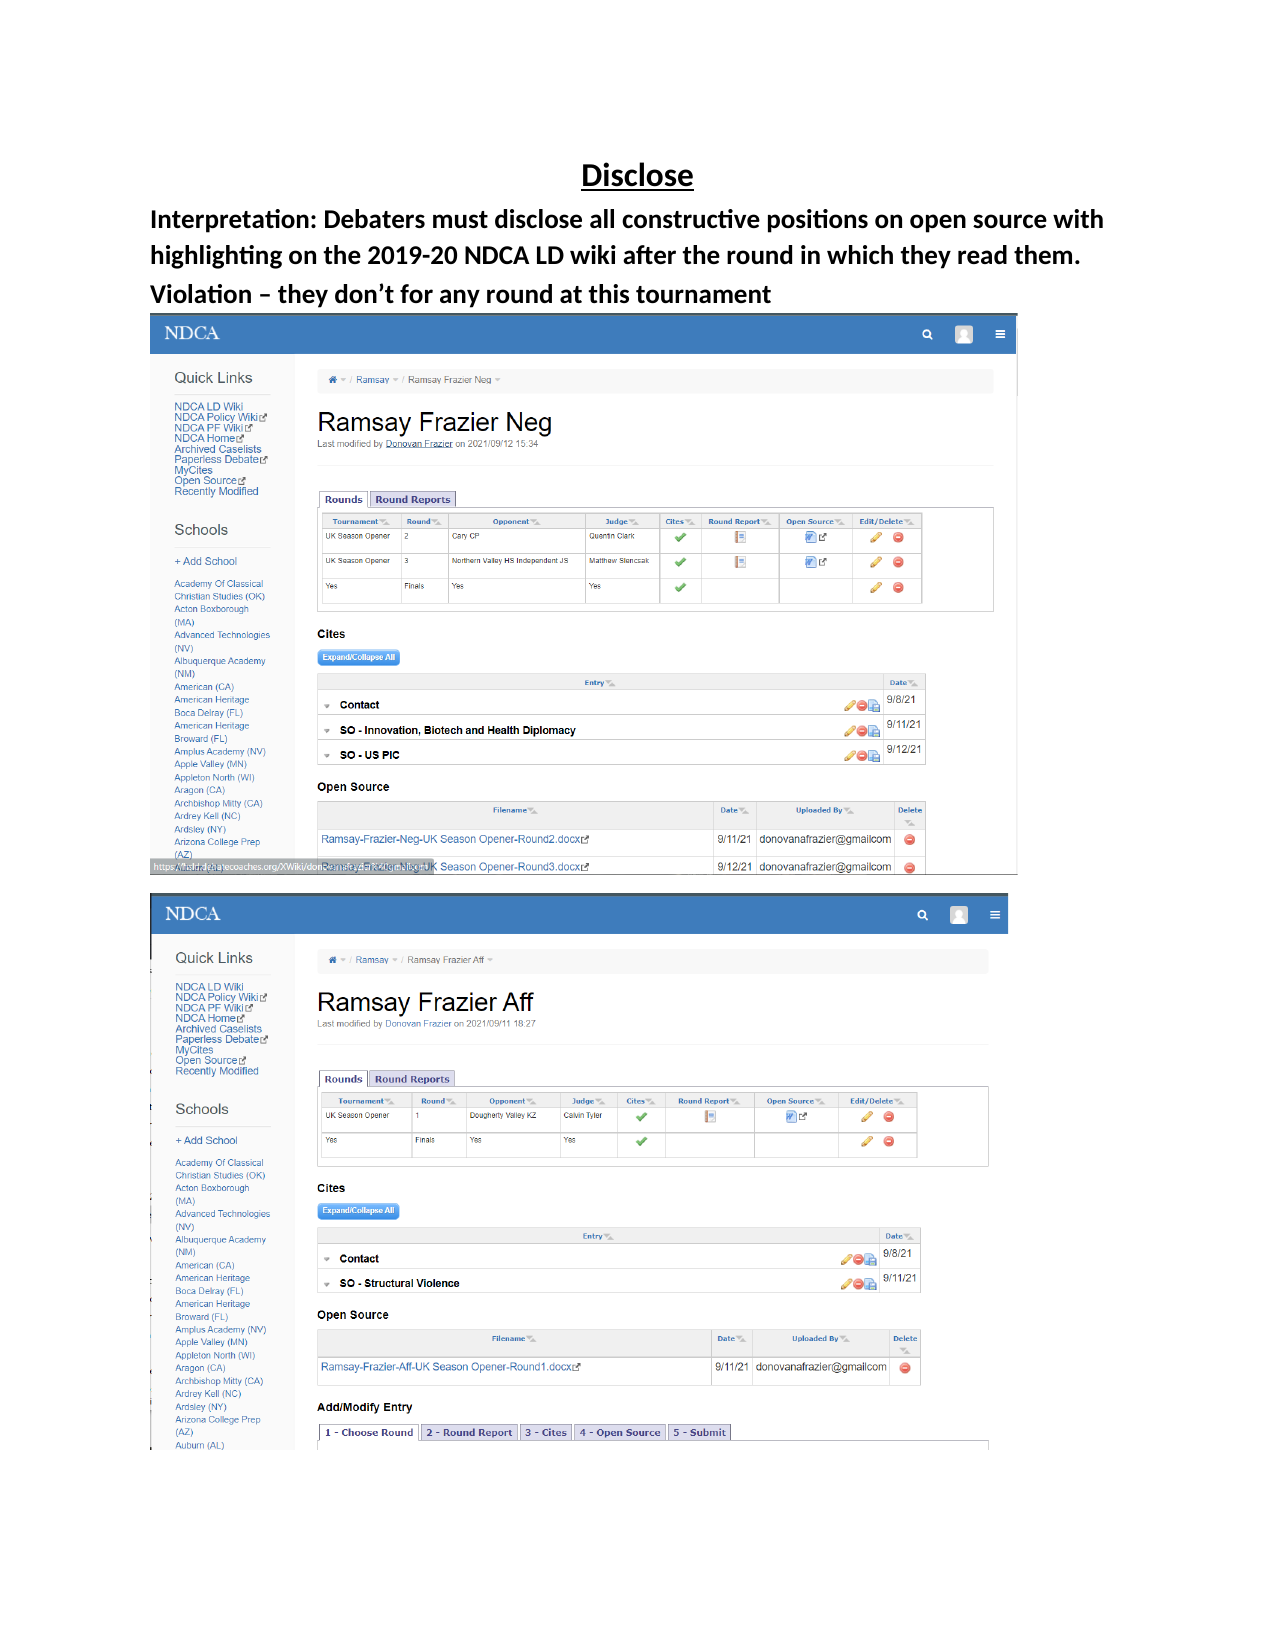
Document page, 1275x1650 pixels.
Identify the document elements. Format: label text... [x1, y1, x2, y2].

subtitle Violation – they don’t for any round at this tournament [150, 278, 1125, 311]
subtitle Interpretation: Debaters must disclose all constructive positions on open source with highlighting on the 2019-20 NDCA LD wiki after the round in which they read them. [150, 202, 1125, 271]
subtitle Disclose [150, 154, 1125, 195]
picture [150, 313, 1018, 875]
picture [150, 893, 1009, 1450]
